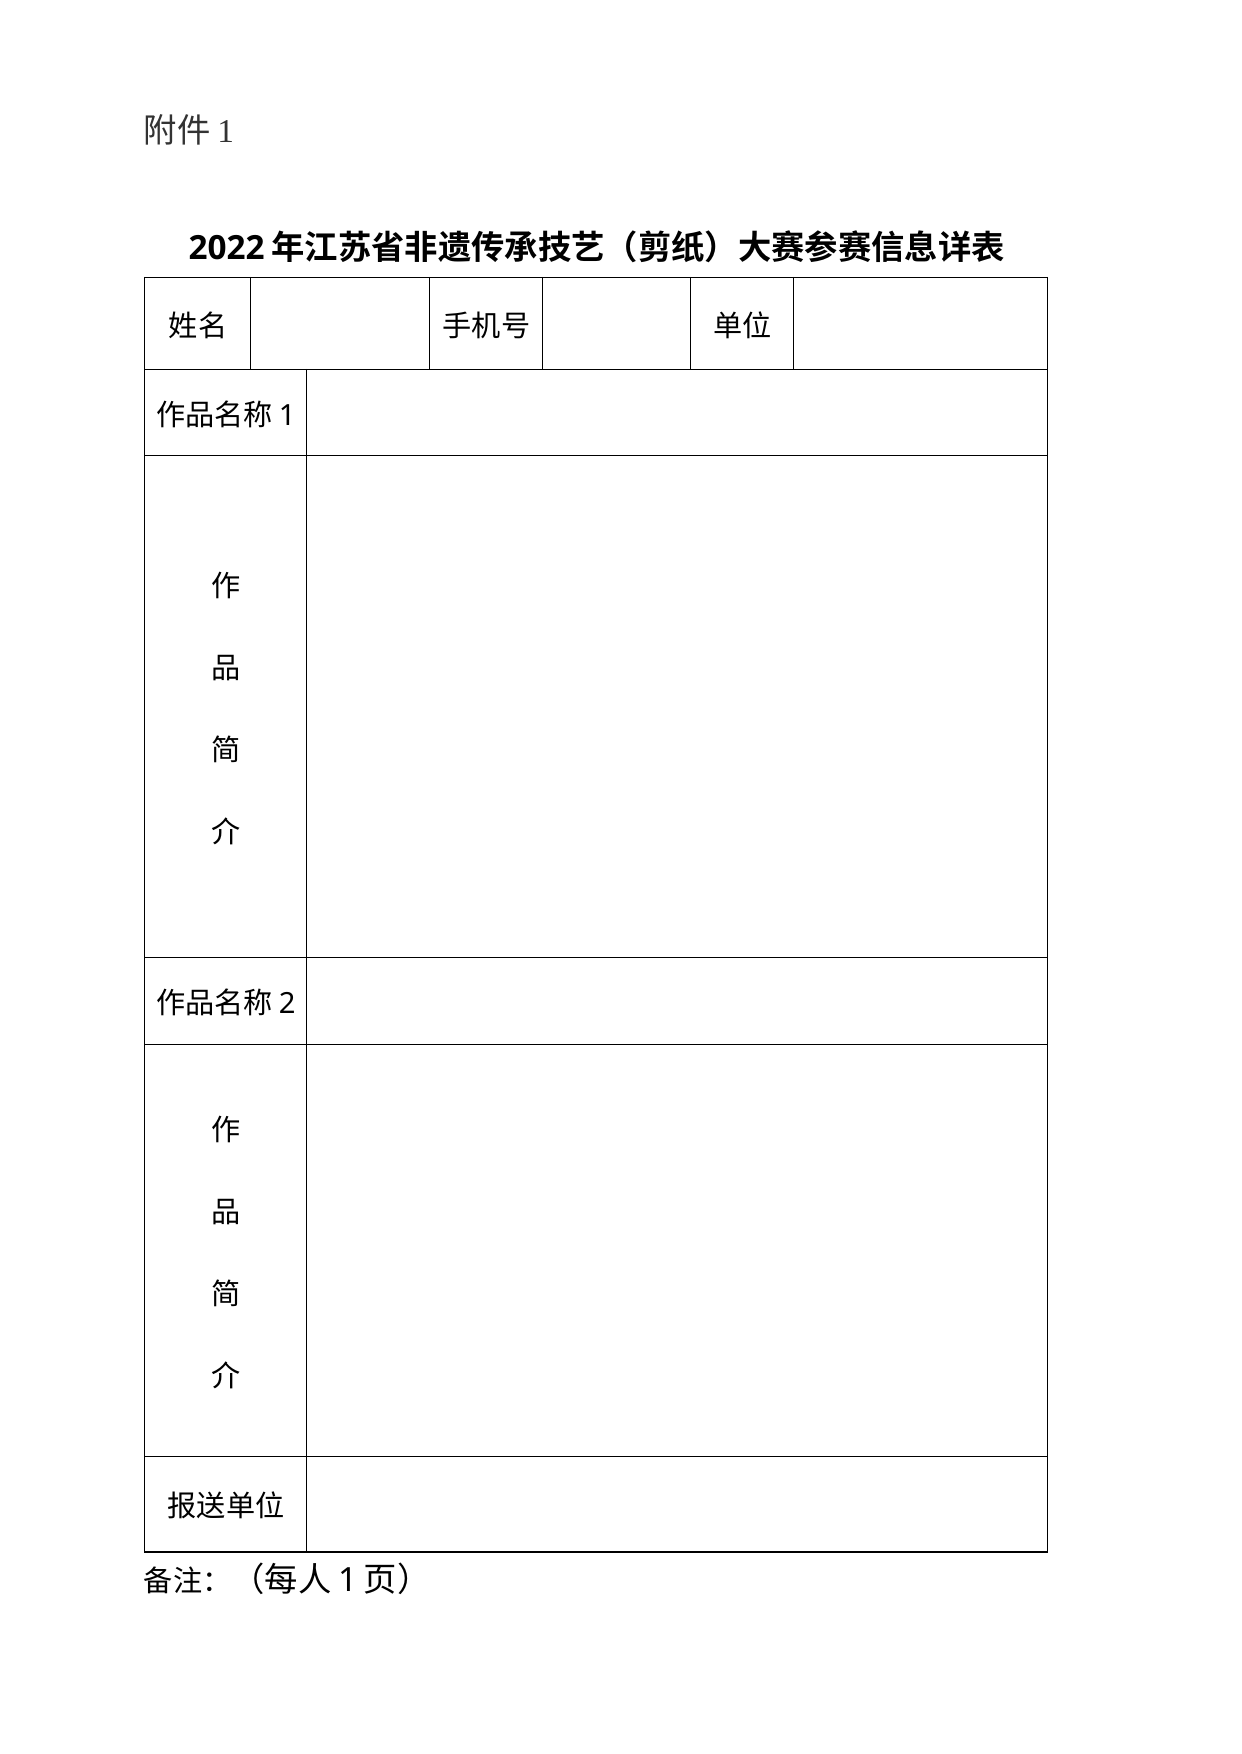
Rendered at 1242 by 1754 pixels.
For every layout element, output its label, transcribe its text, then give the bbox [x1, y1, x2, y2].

table_cell [251, 278, 429, 369]
table_cell [307, 1457, 1047, 1551]
table_cell [307, 456, 1047, 957]
table_cell 报送单位 [145, 1457, 306, 1551]
table_cell 作 品 简 介 [145, 456, 306, 957]
table_cell 姓名 [145, 278, 250, 369]
text 附件1 [144, 96, 1048, 154]
table_cell 作 品 简 介 [145, 1045, 306, 1456]
table_header 2022年江苏省非遗传承技艺（剪纸）大赛参赛信息详表 [145, 213, 1048, 277]
text 备注：（每人1页） [144, 1553, 1048, 1601]
table_cell 手机号 [430, 278, 542, 369]
table_cell [307, 1045, 1047, 1456]
table_cell [543, 278, 690, 369]
table_cell [307, 370, 1047, 455]
table_cell [794, 278, 1047, 369]
table_cell 作品名称2 [145, 958, 306, 1044]
table_cell [307, 958, 1047, 1044]
table_cell 作品名称1 [145, 370, 306, 455]
table_cell 单位 [691, 278, 793, 369]
